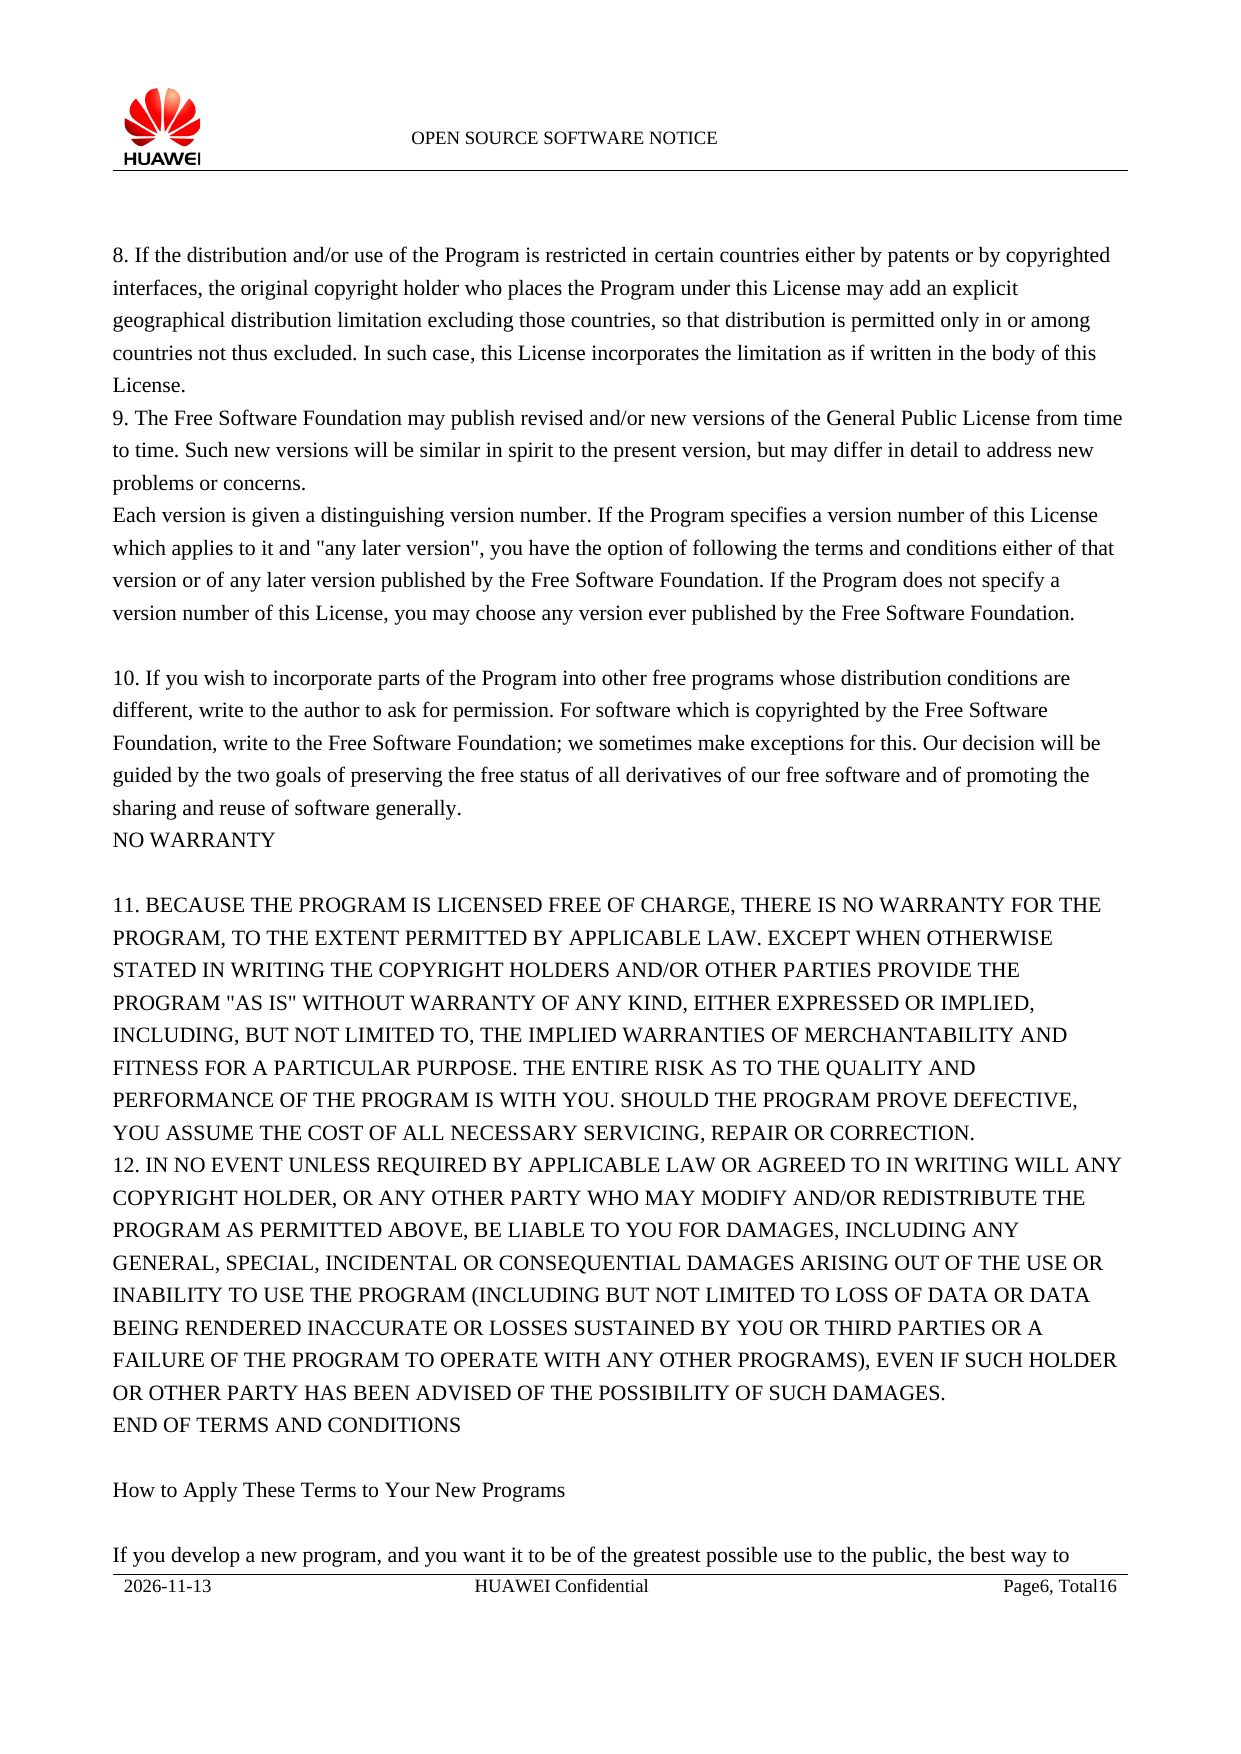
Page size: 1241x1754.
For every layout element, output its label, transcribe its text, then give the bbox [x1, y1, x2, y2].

picture [124, 88, 201, 165]
